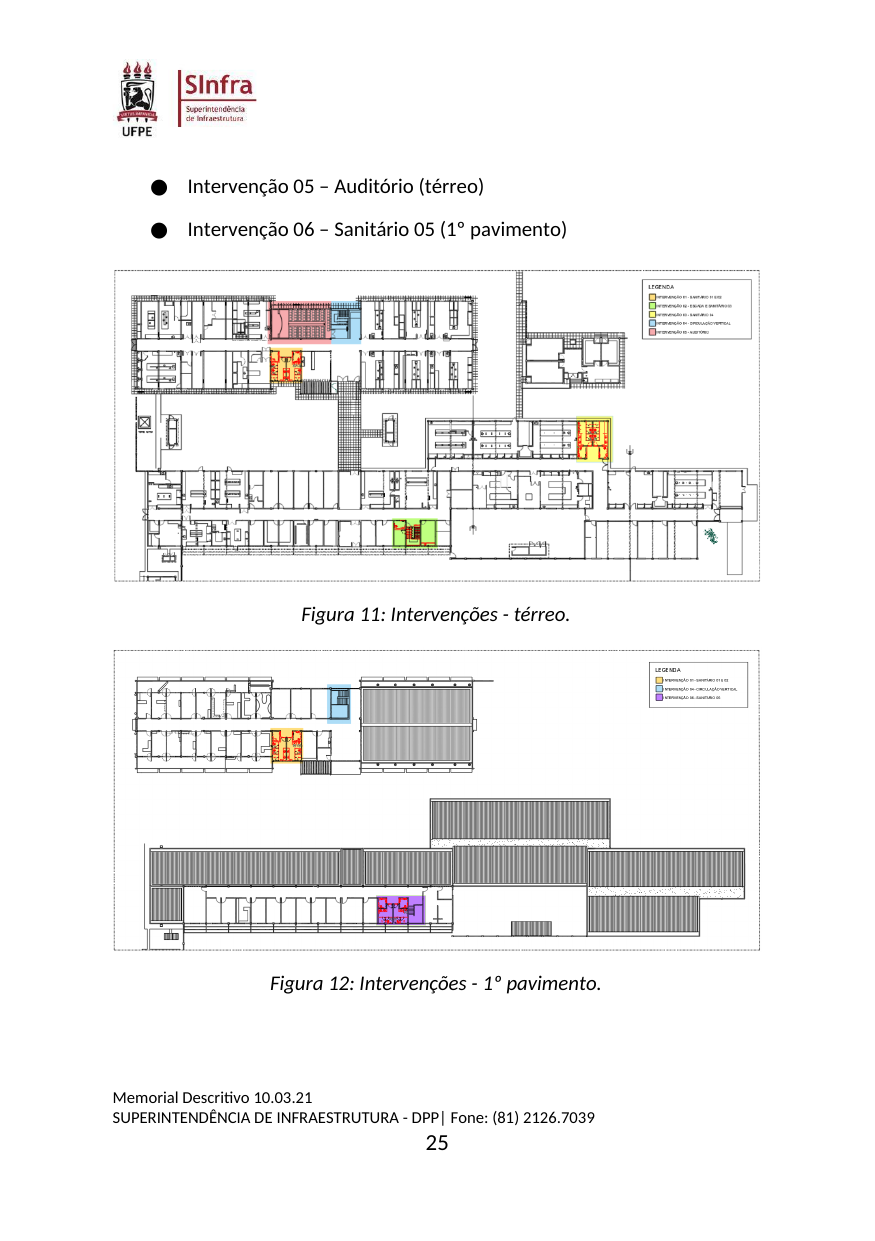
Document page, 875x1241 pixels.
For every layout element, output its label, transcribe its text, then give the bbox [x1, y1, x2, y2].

text Figura 11: Intervenções - térreo. [112, 602, 762, 627]
list Intervenção 06 – Sanitário 05 (1º pavimento) [150, 205, 762, 248]
list Intervenção 05 – Auditório (térreo) [150, 163, 762, 205]
picture [112, 647, 762, 952]
picture [112, 59, 257, 138]
text Figura 12: Intervenções - 1º pavimento. [112, 970, 762, 996]
picture [112, 268, 762, 583]
